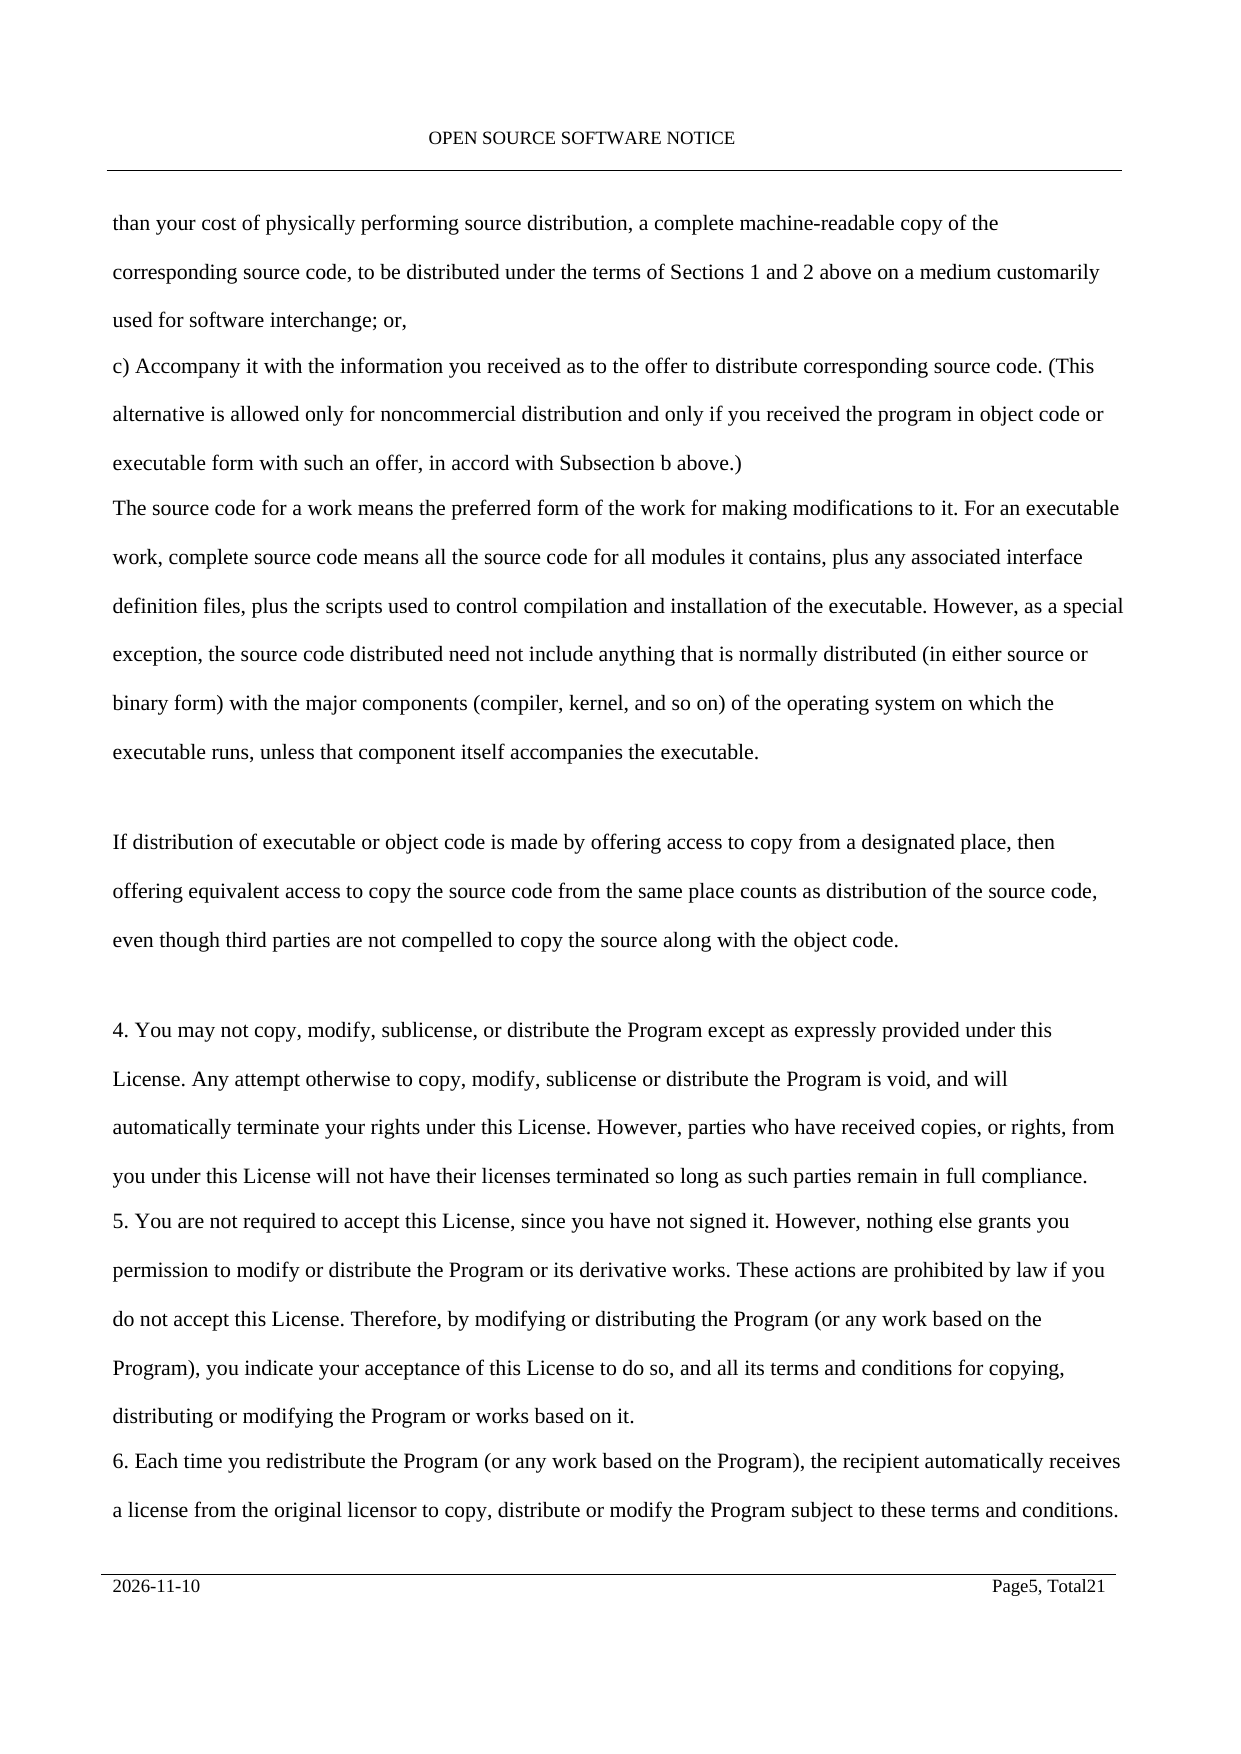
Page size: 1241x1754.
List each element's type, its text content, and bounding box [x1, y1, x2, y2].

text If distribution of executable or object code is made by offering access to copy from a designated place, then offering equivalent access to copy the source code from the same place counts as distribution of the source code, even though third parties are not compelled to copy the source along with the object code. [112, 826, 1128, 956]
text 4. You may not copy, modify, sublicense, or distribute the Program except as expressly provided under this License. Any attempt otherwise to copy, modify, sublicense or distribute the Program is void, and will automatically terminate your rights under this License. However, parties who have received copies, or rights, from you under this License will not have their licenses terminated so long as such parties remain in full compliance. [112, 1013, 1128, 1192]
text c) Accompany it with the information you received as to the offer to distribute corresponding source code. (This alternative is allowed only for noncommercial distribution and only if you received the program in object code or executable form with such an offer, in accord with Subsection b above.) [112, 349, 1128, 479]
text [112, 206, 1128, 336]
text The source code for a work means the preferred form of the work for making modifications to it. For an executable work, complete source code means all the source code for all modules it contains, plus any associated interface definition files, plus the scripts used to control compilation and installation of the executable. However, as a special exception, the source code distributed need not include anything that is normally distributed (in either source or binary form) with the major components (compiler, kernel, and so on) of the operating system on which the executable runs, unless that component itself accompanies the executable. [112, 492, 1128, 768]
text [112, 1445, 1128, 1526]
text 5. You are not required to accept this License, since you have not signed it. However, nothing else grants you permission to modify or distribute the Program or its derivative works. These actions are prohibited by law if you do not accept this License. Therefore, by modifying or distributing the Program (or any work based on the Program), you indicate your acceptance of this License to do so, and all its terms and conditions for copying, distributing or modifying the Program or works based on it. [112, 1204, 1128, 1432]
